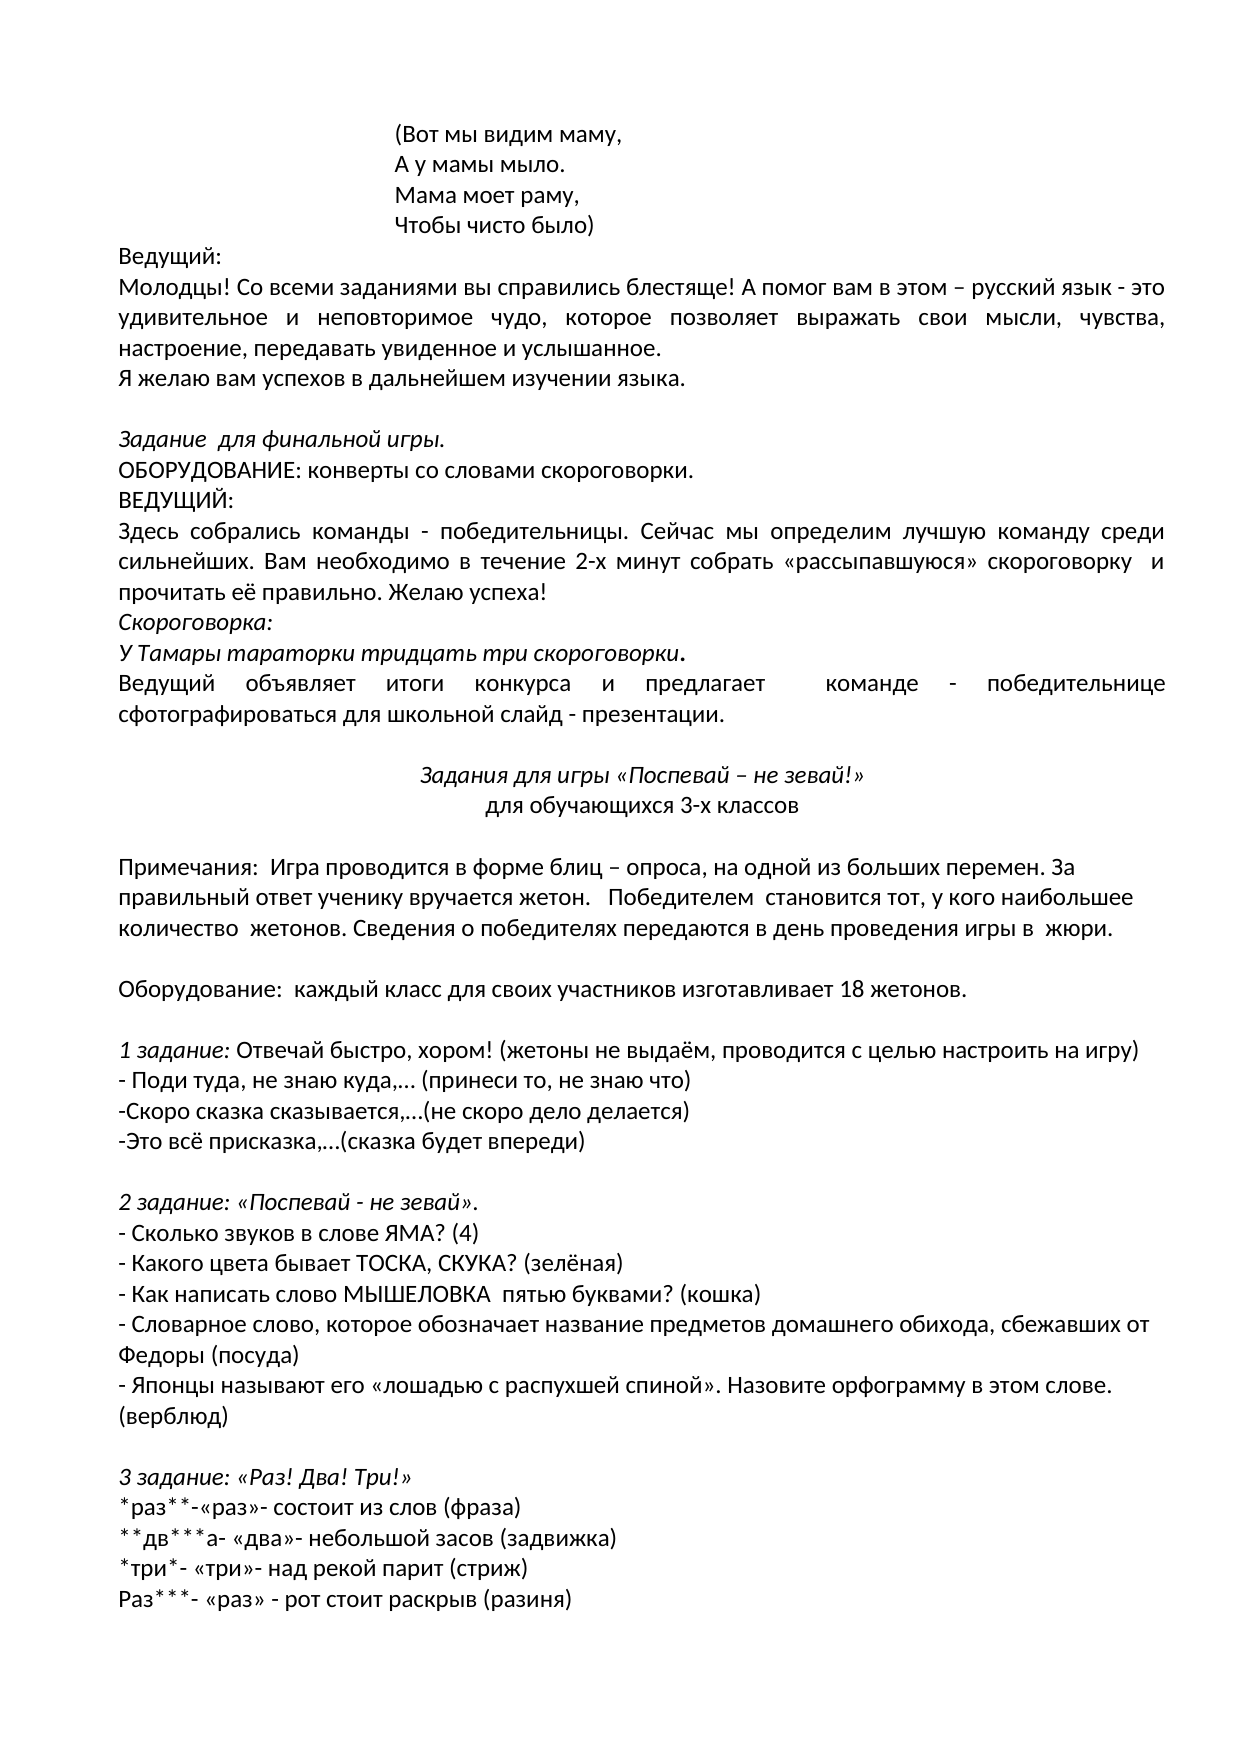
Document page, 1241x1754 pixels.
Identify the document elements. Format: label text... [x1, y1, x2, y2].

text Раз***- «раз» - рот стоит раскрыв (разиня) [118, 1583, 1167, 1614]
text У Тамары тараторки тридцать три скороговорки. [118, 637, 1167, 667]
text 1 задание: Отвечай быстро, хором! (жетоны не выдаём, проводится с целью настроить на игру) [118, 1034, 1167, 1064]
text *три*- «три»- над рекой парит (стриж) [118, 1553, 1167, 1583]
text 2 задание: «Поспевай - не зевай». [118, 1186, 1167, 1217]
text - Поди туда, не знаю куда,… (принеси то, не знаю что) [118, 1064, 1167, 1095]
text - Сколько звуков в слове ЯМА? (4) [118, 1217, 1167, 1247]
text Скороговорка: [118, 606, 1167, 637]
text -Это всё присказка,…(сказка будет впереди) [118, 1125, 1167, 1156]
text Примечания: Игра проводится в форме блиц – опроса, на одной из больших перемен. За правильный ответ ученику вручается жетон. Победителем становится тот, у кого наибольшее количество жетонов. Сведения о победителях передаются в день проведения игры в жюри. [118, 851, 1167, 942]
text - Японцы называют его «лошадью с распухшей спиной». Назовите орфограмму в этом слове. (верблюд) [118, 1369, 1167, 1431]
text Оборудование: каждый класс для своих участников изготавливает 18 жетонов. [118, 973, 1167, 1003]
text Я желаю вам успехов в дальнейшем изучении языка. [118, 362, 1167, 393]
text Задание для финальной игры. [118, 423, 1167, 454]
text Задания для игры «Поспевай – не зевай!» [118, 759, 1167, 789]
text - Словарное слово, которое обозначает название предметов домашнего обихода, сбежавших от Федоры (посуда) [118, 1308, 1167, 1369]
text - Как написать слово МЫШЕЛОВКА пятью буквами? (кошка) [118, 1278, 1167, 1308]
text Здесь собрались команды - победительницы. Сейчас мы определим лучшую команду среди сильнейших. Вам необходимо в течение 2-х минут собрать «рассыпавшуюся» скороговорку и прочитать её правильно. Желаю успеха! [118, 515, 1167, 606]
text ОБОРУДОВАНИЕ: конверты со словами скороговорки. [118, 454, 1167, 484]
text - Какого цвета бывает ТОСКА, СКУКА? (зелёная) [118, 1247, 1167, 1278]
text ВЕДУЩИЙ: [118, 484, 1167, 515]
text А у мамы мыло. [236, 149, 1167, 179]
text -Скоро сказка сказывается,…(не скоро дело делается) [118, 1095, 1167, 1125]
text Мама моет раму, [236, 179, 1167, 210]
text Молодцы! Со всеми заданиями вы справились блестяще! А помог вам в этом – русский язык - это удивительное и неповторимое чудо, которое позволяет выражать свои мысли, чувства, настроение, передавать увиденное и услышанное. [118, 271, 1167, 362]
text Ведущий объявляет итоги конкурса и предлагает команде - победительнице сфотографироваться для школьной слайд - презентации. [118, 667, 1167, 728]
text Ведущий: [118, 240, 1167, 271]
text для обучающихся 3-х классов [118, 789, 1167, 820]
text 3 задание: «Раз! Два! Три!» [118, 1461, 1167, 1492]
text (Вот мы видим маму, [236, 118, 1167, 149]
text Чтобы чисто было) [236, 210, 1167, 240]
text *раз**-«раз»- состоит из слов (фраза) [118, 1492, 1167, 1522]
text **дв***а- «два»- небольшой засов (задвижка) [118, 1522, 1167, 1553]
